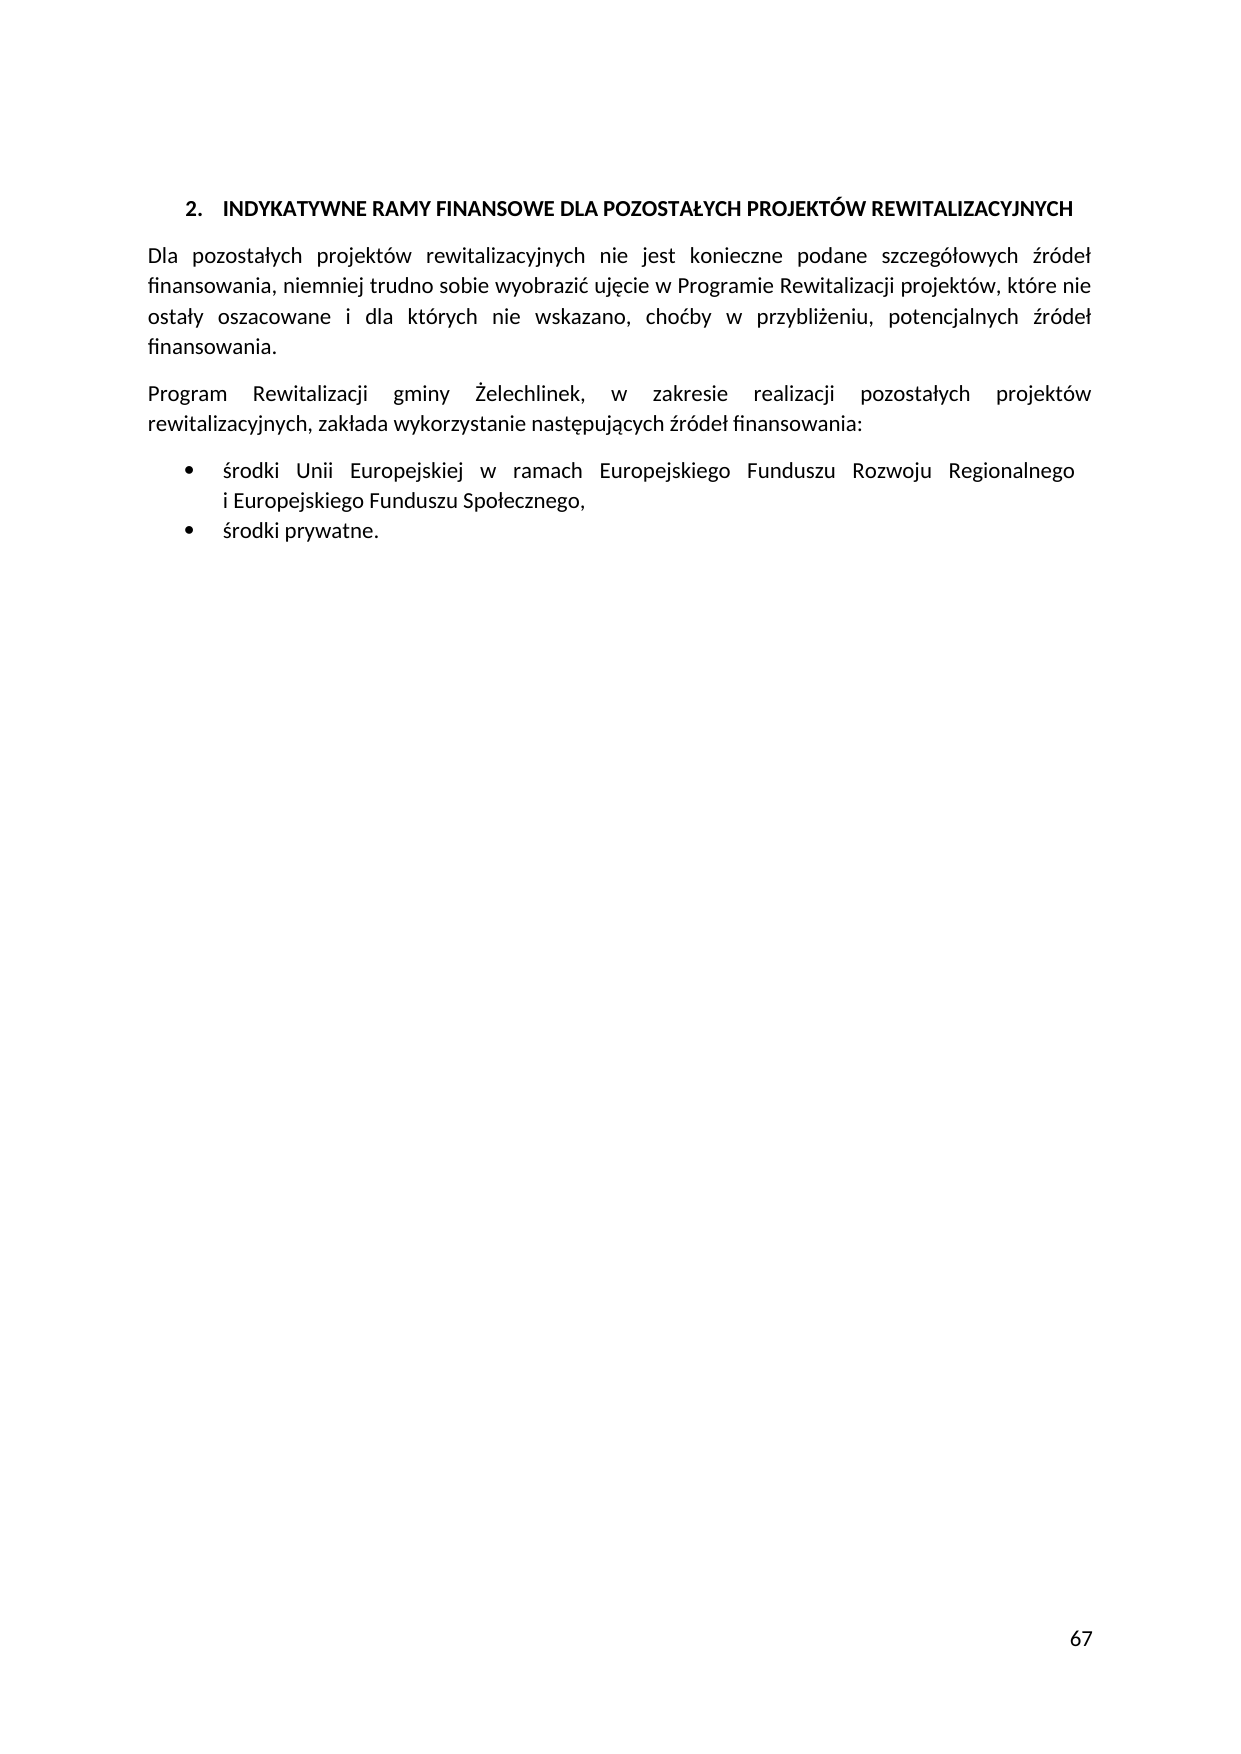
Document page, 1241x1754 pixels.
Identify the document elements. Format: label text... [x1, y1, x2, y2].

list INDYKATYWNE RAMY FINANSOWE DLA POZOSTAŁYCH PROJEKTÓW REWITALIZACYJNYCH [185, 194, 1093, 222]
text Program Rewitalizacji gminy Żelechlinek, w zakresie realizacji pozostałych projektów rewitalizacyjnych, zakłada wykorzystanie następujących źródeł finansowania: [148, 379, 1093, 437]
text Dla pozostałych projektów rewitalizacyjnych nie jest konieczne podane szczegółowych źródeł finansowania, niemniej trudno sobie wyobrazić ujęcie w Programie Rewitalizacji projektów, które nie ostały oszacowane i dla których nie wskazano, choćby w przybliżeniu, potencjalnych źródeł finansowania. [148, 241, 1093, 360]
list środki Unii Europejskiej w ramach Europejskiego Funduszu Rozwoju Regionalnego i Europejskiego Funduszu Społecznego, [185, 456, 1093, 514]
list środki prywatne. [185, 516, 1093, 544]
